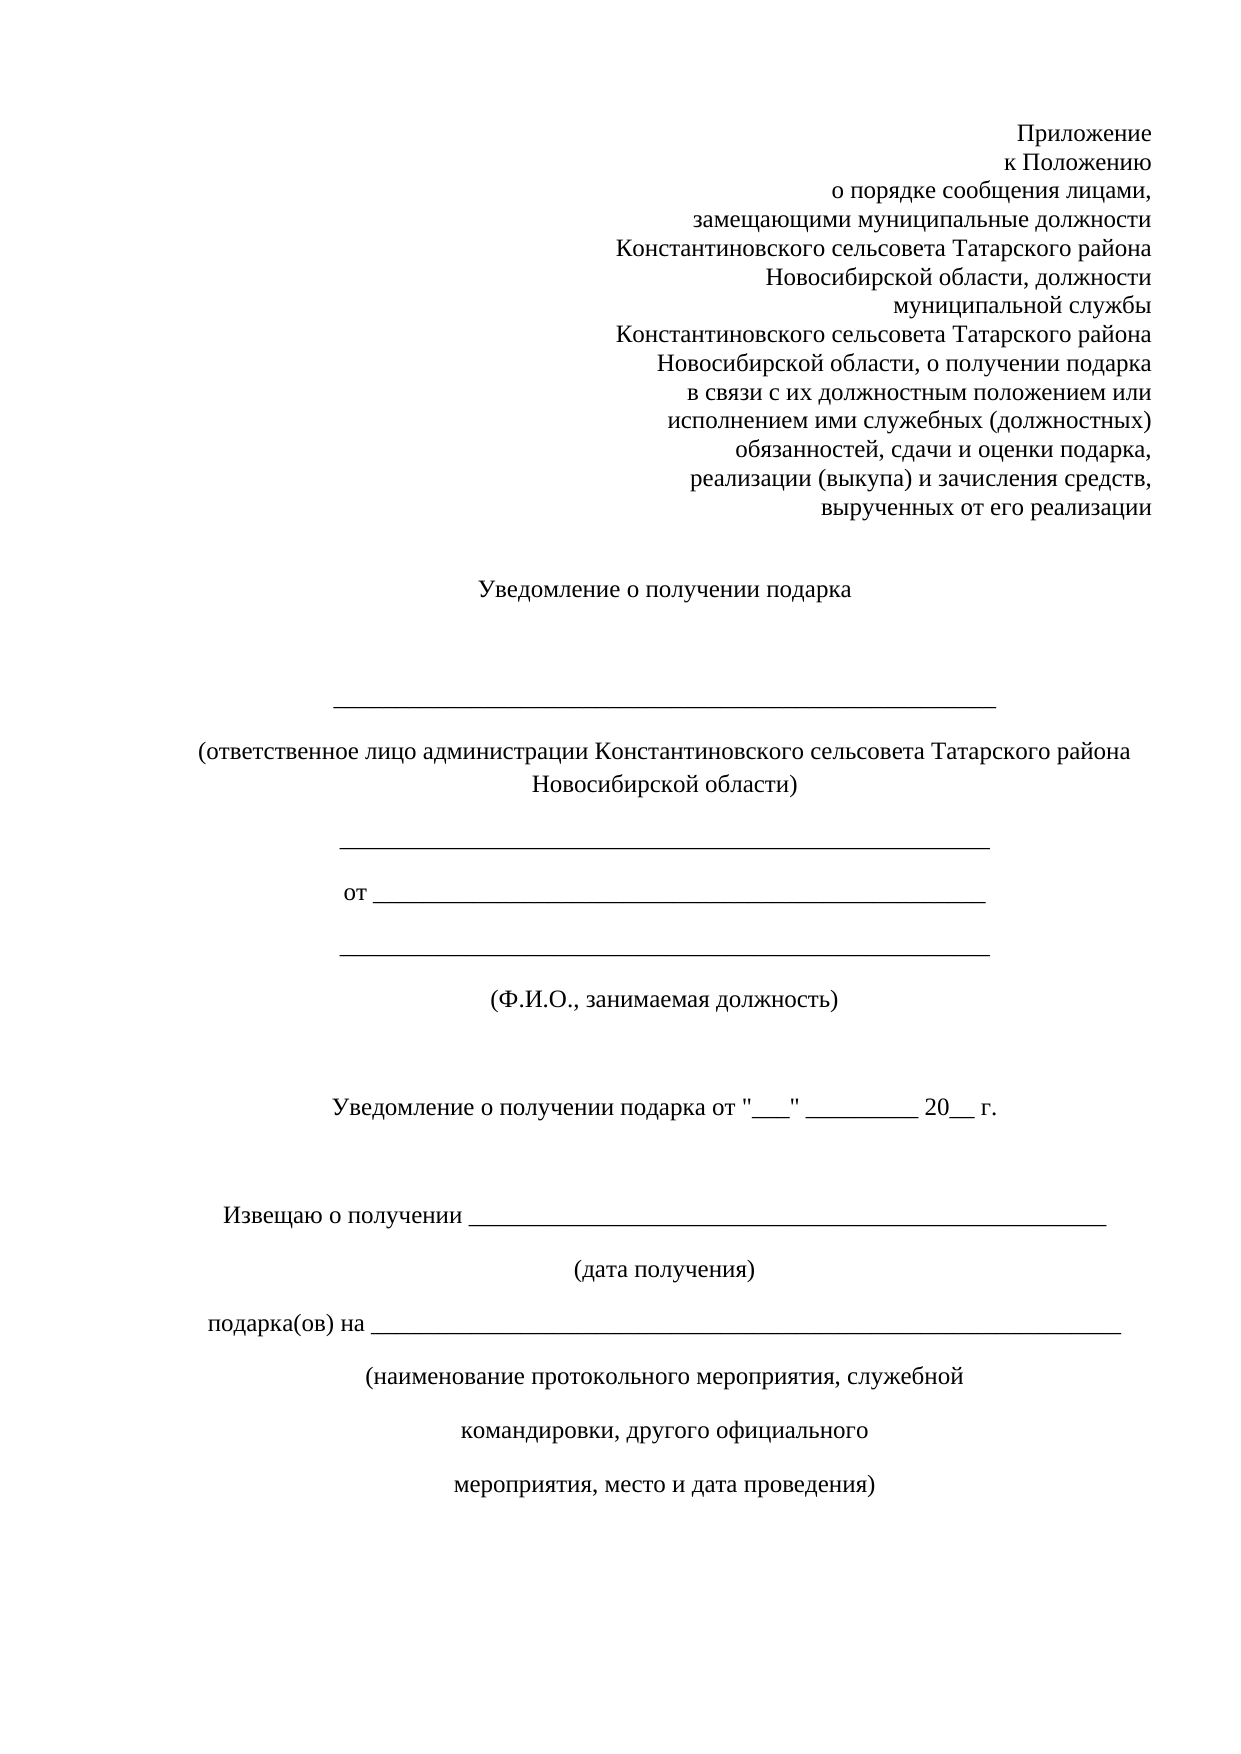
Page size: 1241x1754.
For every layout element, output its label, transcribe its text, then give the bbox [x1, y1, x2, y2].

text Константиновского сельсовета Татарского района [177, 319, 1152, 348]
text от _________________________________________________ [177, 877, 1152, 906]
text исполнением ими служебных (должностных) [177, 406, 1152, 434]
text о порядке сообщения лицами, [177, 176, 1152, 204]
text мероприятия, место и дата проведения) [177, 1469, 1152, 1498]
text (наименование протокольного мероприятия, служебной [177, 1361, 1152, 1390]
text Новосибирской области, должности [177, 262, 1152, 291]
text замещающими муниципальные должности [177, 204, 1152, 233]
text (дата получения) [177, 1254, 1152, 1282]
text Приложение [177, 118, 1152, 147]
text вырученных от его реализации [177, 492, 1152, 521]
text Константиновского сельсовета Татарского района [177, 233, 1152, 262]
text ____________________________________________________ [177, 823, 1152, 852]
text подарка(ов) на ____________________________________________________________ [177, 1308, 1152, 1336]
text обязанностей, сдачи и оценки подарка, [177, 434, 1152, 463]
text муниципальной службы [177, 291, 1152, 319]
text ____________________________________________________ [177, 931, 1152, 959]
text в связи с их должностным положением или [177, 377, 1152, 406]
text к Положению [177, 147, 1152, 176]
text Новосибирской области, о получении подарка [177, 348, 1152, 377]
text Уведомление о получении подарка от "___" _________ 20__ г. [177, 1092, 1152, 1121]
text командировки, другого официального [177, 1415, 1152, 1444]
text (Ф.И.О., занимаемая должность) [177, 984, 1152, 1013]
text реализации (выкупа) и зачисления средств, [177, 463, 1152, 492]
text Извещаю о получении ___________________________________________________ [177, 1200, 1152, 1229]
text Уведомление о получении подарка [177, 574, 1152, 603]
text (ответственное лицо администрации Константиновского сельсовета Татарского района Новосибирской области) [177, 736, 1152, 798]
text _____________________________________________________ [177, 682, 1152, 711]
